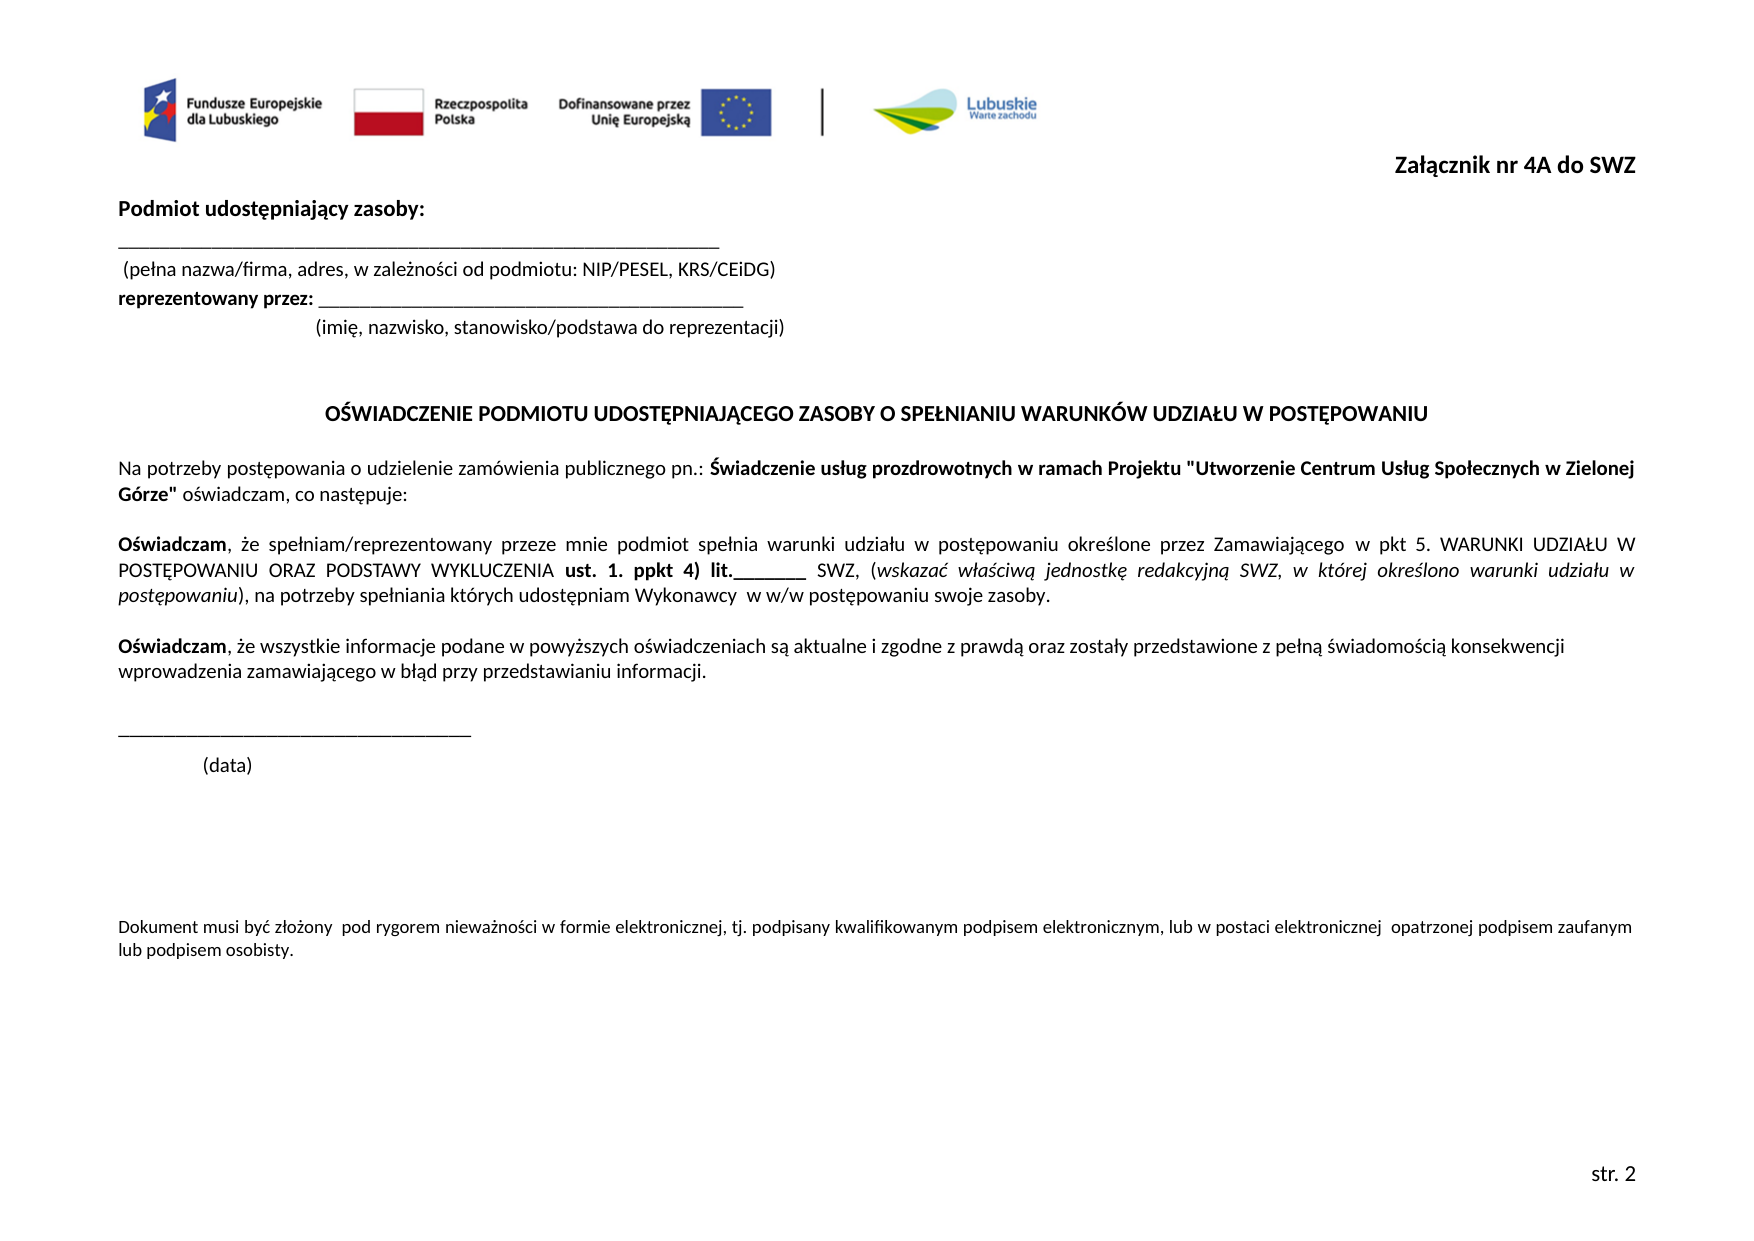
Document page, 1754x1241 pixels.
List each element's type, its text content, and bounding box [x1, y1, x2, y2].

text Dokument musi być złożony pod rygorem nieważności w formie elektronicznej, tj. podpisany kwalifikowanym podpisem elektronicznym, lub w postaci elektronicznej opatrzonej podpisem zaufanym lub podpisem osobisty. [118, 915, 1636, 961]
text Załącznik nr 4A do SWZ [118, 149, 1636, 179]
text _______________________________ [118, 712, 1636, 740]
text OŚWIADCZENIE PODMIOTU UDOSTĘPNIAJĄCEGO ZASOBY O SPEŁNIANIU WARUNKÓW UDZIAŁU W POSTĘPOWANIU [118, 399, 1636, 427]
text Na potrzeby postępowania o udzielenie zamówienia publicznego pn.: Świadczenie usług prozdrowotnych w ramach Projektu "Utworzenie Centrum Usług Społecznych w Zielonej Górze" oświadczam, co następuje: [118, 455, 1636, 506]
text reprezentowany przez: _________________________________________ [118, 285, 1636, 310]
text (imię, nazwisko, stanowisko/podstawa do reprezentacji) [118, 314, 1636, 339]
text Podmiot udostępniający zasoby: [118, 194, 1636, 222]
picture [118, 73, 1064, 149]
text (pełna nazwa/firma, adres, w zależności od podmiotu: NIP/PESEL, KRS/CEiDG) [118, 256, 1636, 281]
text __________________________________________________________ [118, 227, 1636, 252]
text (data) [118, 753, 1636, 778]
text Oświadczam, że wszystkie informacje podane w powyższych oświadczeniach są aktualne i zgodne z prawdą oraz zostały przedstawione z pełną świadomością konsekwencji wprowadzenia zamawiającego w błąd przy przedstawianiu informacji. [118, 633, 1636, 684]
text Oświadczam, że spełniam/reprezentowany przeze mnie podmiot spełnia warunki udziału w postępowaniu określone przez Zamawiającego w pkt 5. WARUNKI UDZIAŁU W POSTĘPOWANIU ORAZ PODSTAWY WYKLUCZENIA ust. 1. ppkt 4) lit._______ SWZ, (wskazać właściwą jednostkę redakcyjną SWZ, w której określono warunki udziału w postępowaniu), na potrzeby spełniania których udostępniam Wykonawcy w w/w postępowaniu swoje zasoby. [118, 532, 1636, 608]
